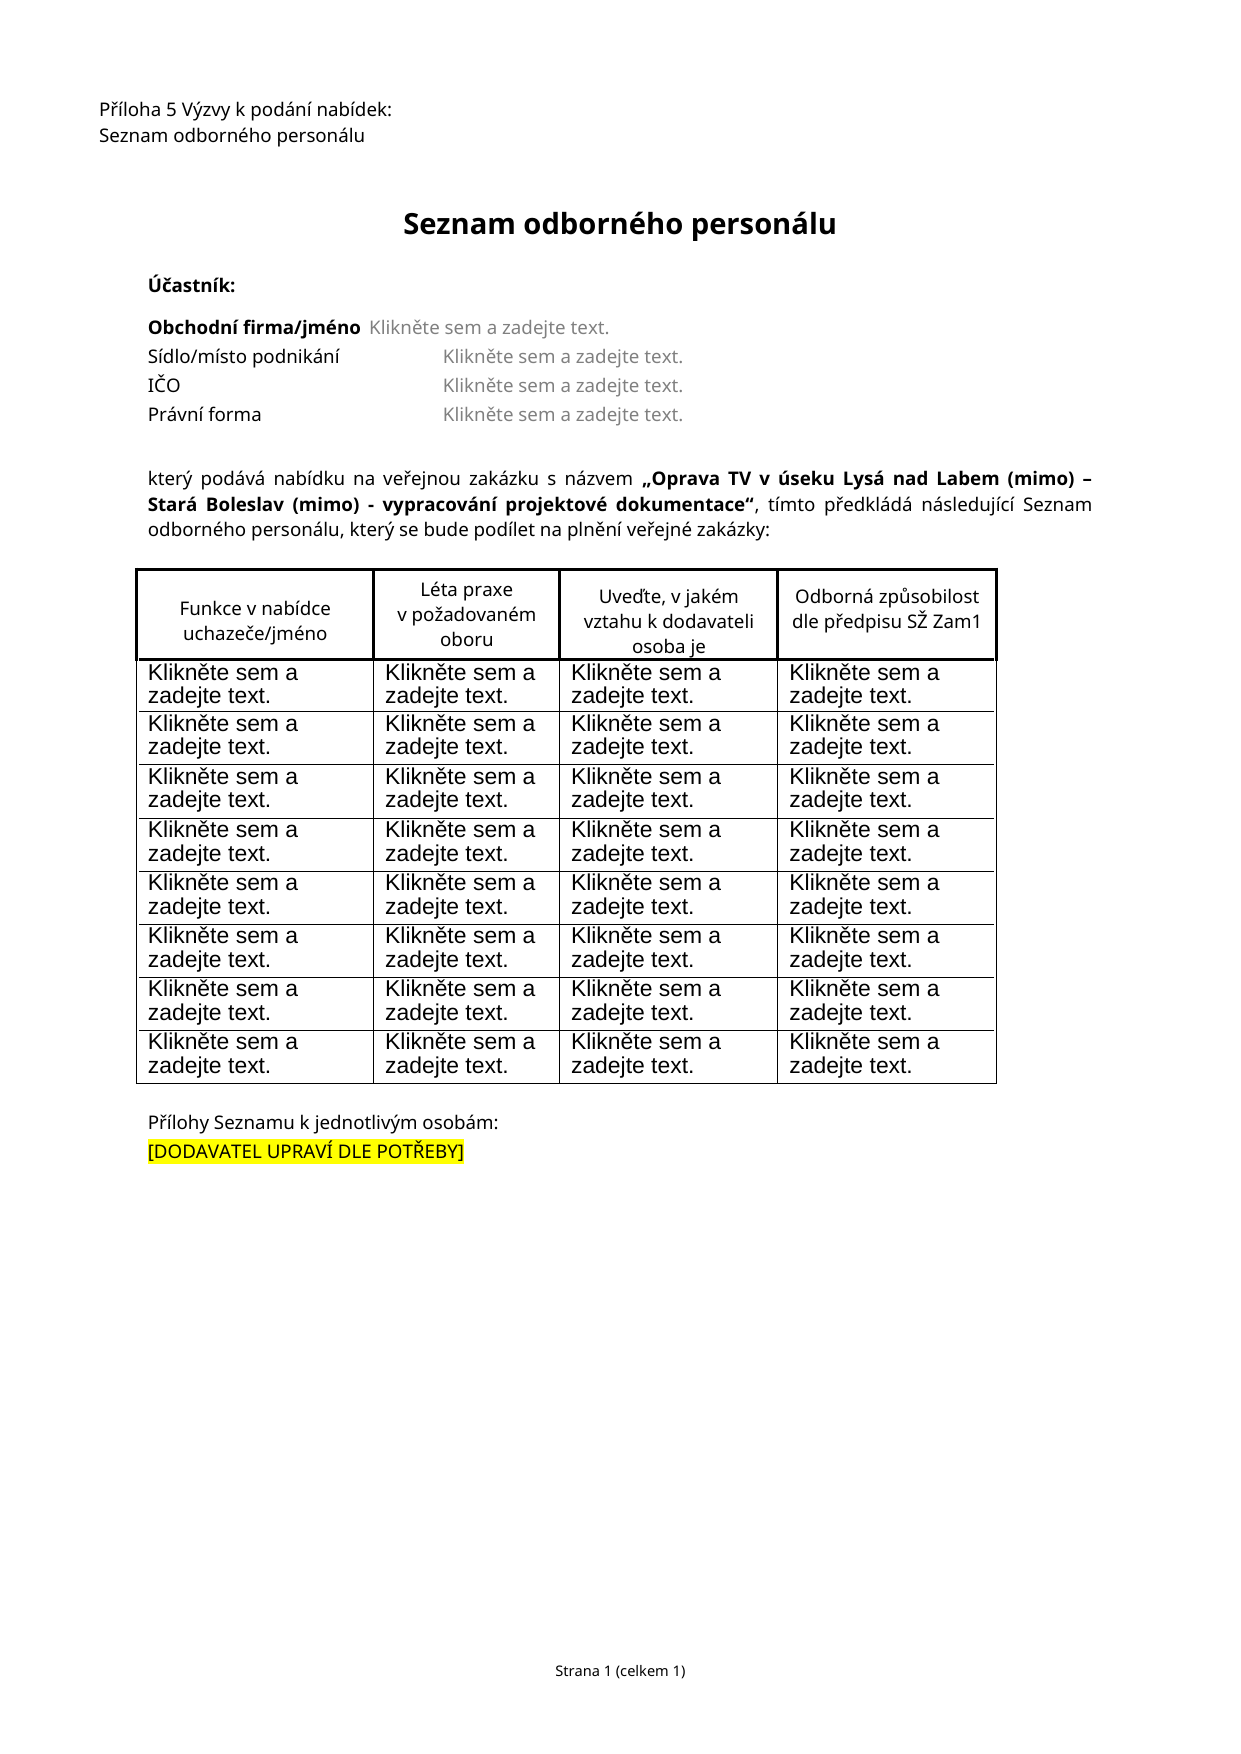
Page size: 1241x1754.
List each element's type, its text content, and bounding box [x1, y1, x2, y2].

text Obchodní firma/jméno [148, 311, 1093, 340]
text Přílohy Seznamu k jednotlivým osobám: [148, 1109, 1093, 1135]
table_header Léta praxe v požadovaném oboru [375, 571, 558, 658]
table_header Odborná způsobilost dle předpisu SŽ Zam1 [779, 571, 995, 658]
table_header Funkce v nabídce uchazeče/jméno [138, 571, 372, 658]
text IČO [148, 369, 1093, 398]
text který podává nabídku na veřejnou zakázku s názvem „Oprava TV v úseku Lysá nad Labem (mimo) – Stará Boleslav (mimo) - vypracování projektové dokumentace“, tímto předkládá následující Seznam odborného personálu, který se bude podílet na plnění veřejné zakázky: [148, 465, 1093, 542]
text Právní forma [148, 398, 1093, 427]
text Účastník: [148, 268, 1093, 299]
text [DODAVATEL UPRAVÍ DLE POTŘEBY] [148, 1135, 1092, 1164]
title Seznam odborného personálu [148, 203, 1093, 243]
text Sídlo/místo podnikání [148, 340, 1093, 369]
table_header Uveďte, v jakém vztahu k dodavateli osoba je [561, 571, 776, 658]
